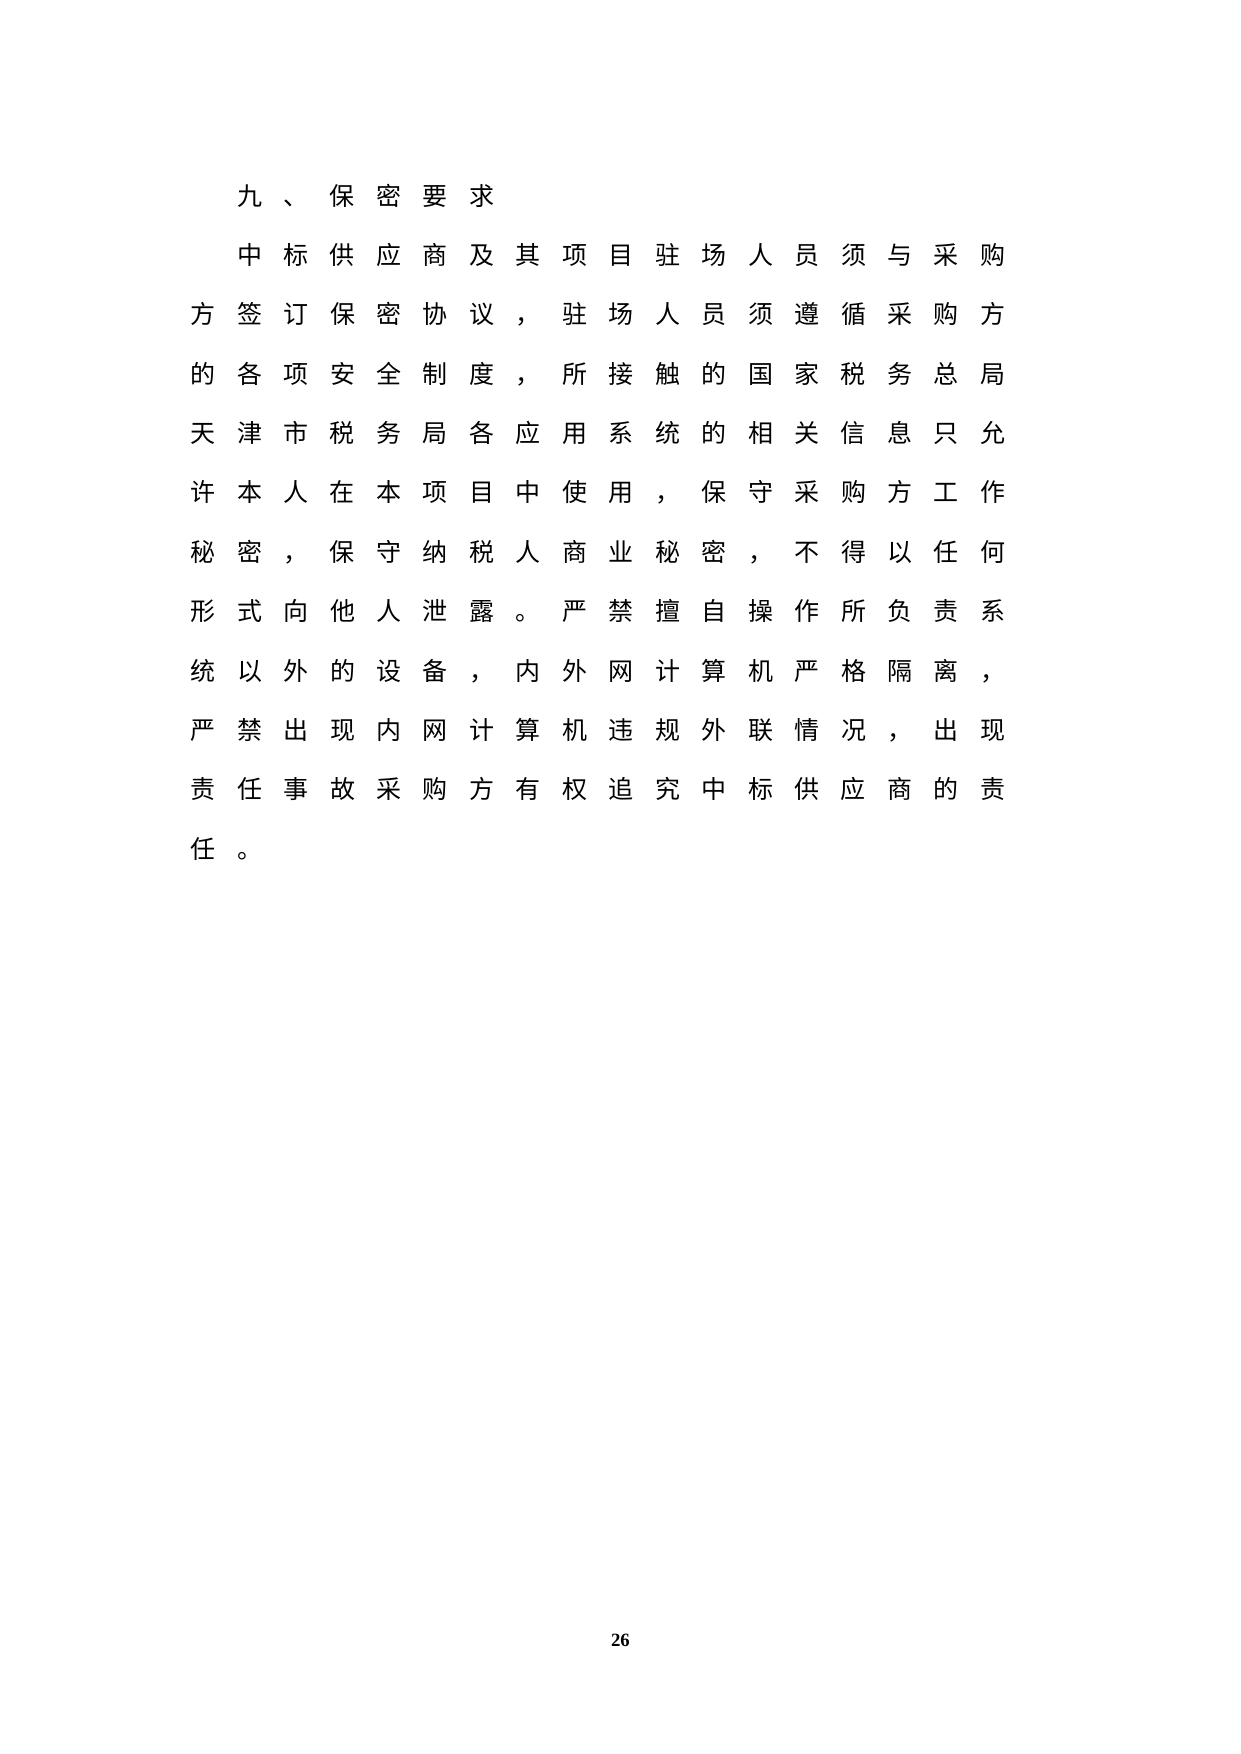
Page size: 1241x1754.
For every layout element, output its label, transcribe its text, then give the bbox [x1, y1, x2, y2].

text 九、保密要求 [190, 164, 1050, 224]
text 中标供应商及其项目驻场人员须与采购方签订保密协议，驻场人员须遵循采购方的各项安全制度，所接触的国家税务总局天津市税务局各应用系统的相关信息只允许本人在本项目中使用，保守采购方工作秘密，保守纳税人商业秘密，不得以任何形式向他人泄露。严禁擅自操作所负责系统以外的设备，内外网计算机严格隔离，严禁出现内网计算机违规外联情况，出现责任事故采购方有权追究中标供应商的责任。 [190, 224, 1050, 877]
